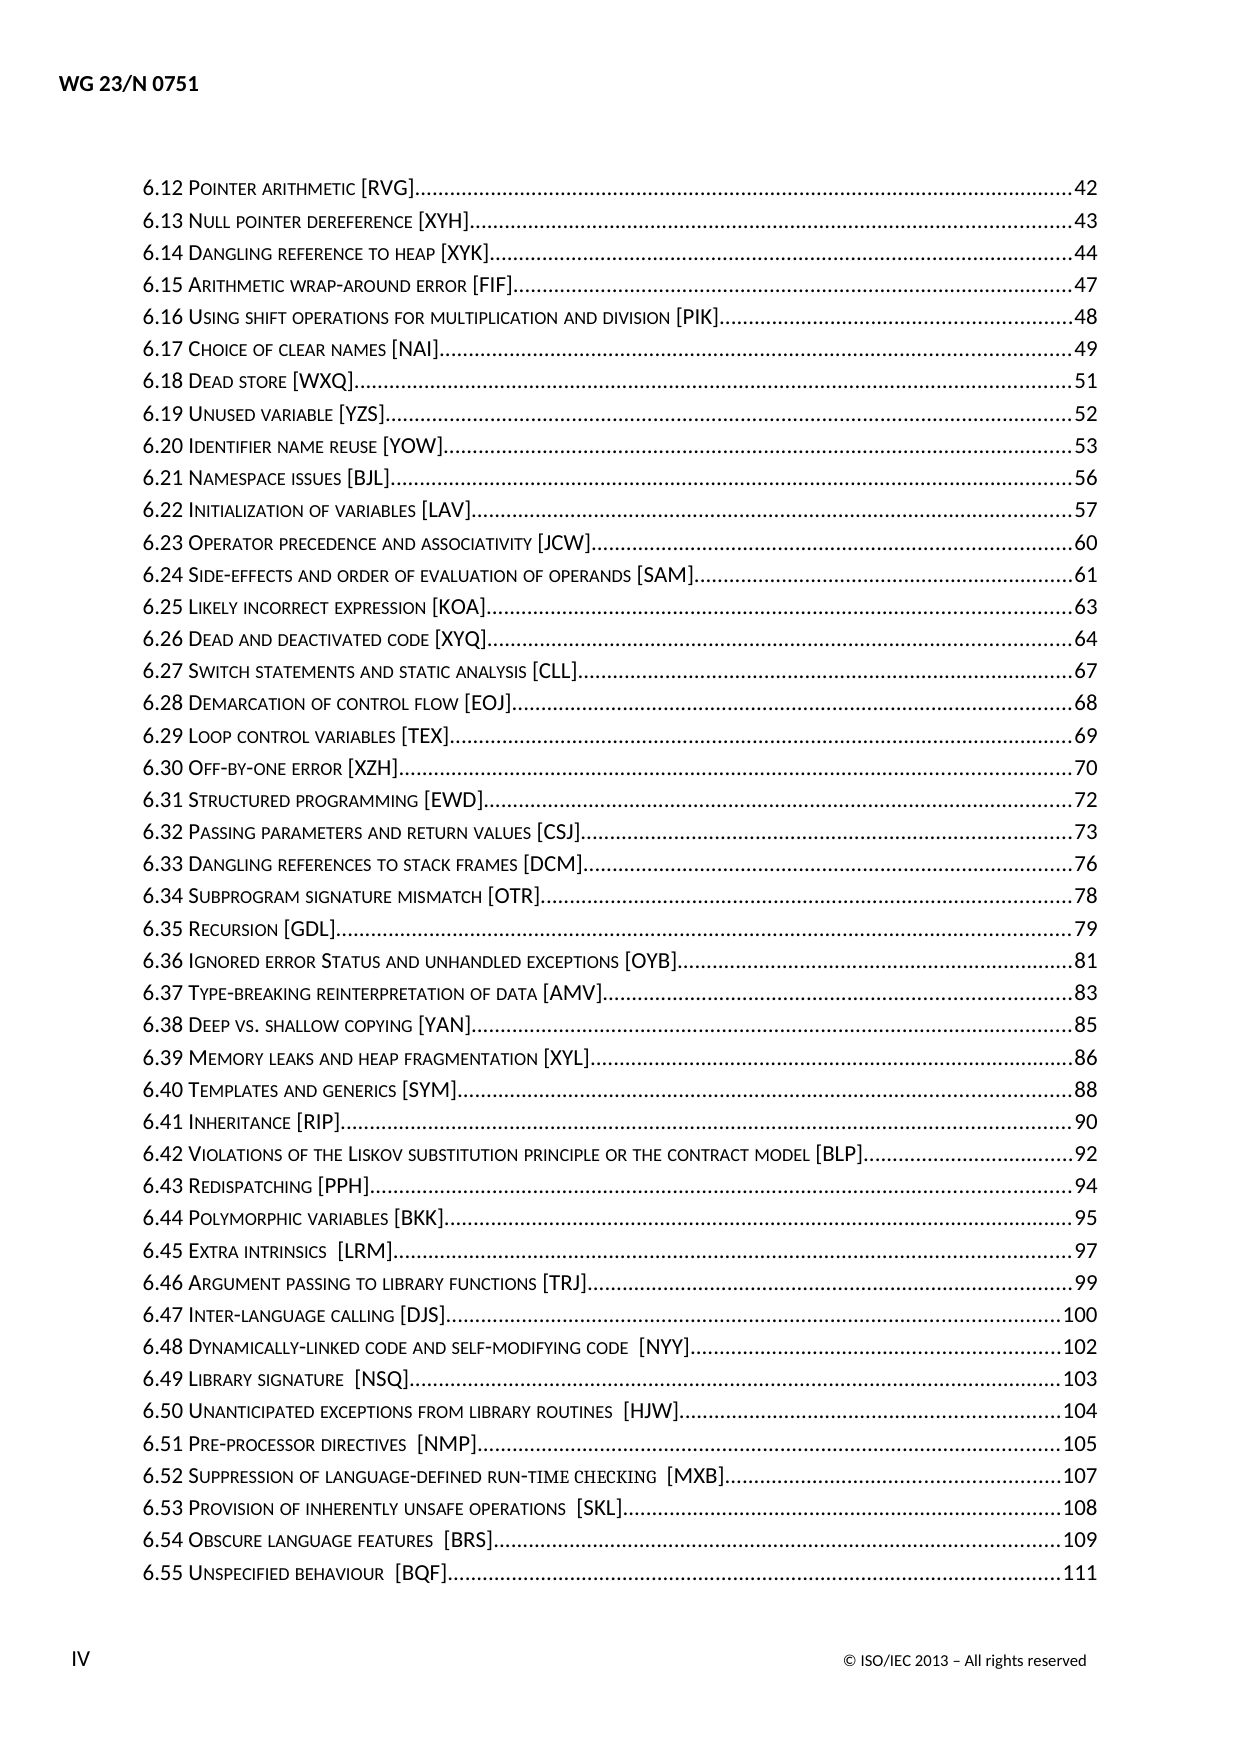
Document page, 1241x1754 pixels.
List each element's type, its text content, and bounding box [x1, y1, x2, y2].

text 6.27 Switch statements and static analysis [CLL] 67 [142, 656, 1099, 684]
text 6.52 Suppression of language-defined run-time checking [MXB] 107 [142, 1461, 1099, 1489]
text 6.38 Deep vs. shallow copying [YAN] 85 [142, 1010, 1099, 1038]
text 6.35 Recursion [GDL] 79 [142, 914, 1099, 942]
text 6.15 Arithmetic wrap-around error [FIF] 47 [142, 270, 1099, 298]
text 6.23 Operator precedence and associativity [JCW] 60 [142, 528, 1099, 556]
text 6.44 Polymorphic variables [BKK] 95 [142, 1203, 1099, 1232]
text 6.39 Memory leaks and heap fragmentation [XYL] 86 [142, 1043, 1099, 1071]
text 6.22 Initialization of variables [LAV] 57 [142, 495, 1099, 523]
text 6.43 Redispatching [PPH] 94 [142, 1171, 1099, 1199]
text 6.54 Obscure language features [BRS] 109 [142, 1525, 1099, 1553]
text 6.33 Dangling references to stack frames [DCM] 76 [142, 849, 1099, 877]
text 6.14 Dangling reference to heap [XYK] 44 [142, 238, 1099, 266]
text 6.45 Extra intrinsics [LRM] 97 [142, 1236, 1099, 1264]
text 6.42 Violations of the Liskov substitution principle or the contract model [BLP] 92 [142, 1139, 1099, 1167]
text 6.50 Unanticipated exceptions from library routines [HJW] 104 [142, 1397, 1099, 1425]
text 6.17 Choice of clear names [NAI] 49 [142, 334, 1099, 362]
text 6.19 Unused variable [YZS] 52 [142, 399, 1099, 427]
text 6.24 Side-effects and order of evaluation of operands [SAM] 61 [142, 560, 1099, 588]
text 6.29 Loop control variables [TEX] 69 [142, 721, 1099, 749]
text 6.25 Likely incorrect expression [KOA] 63 [142, 592, 1099, 620]
text 6.21 Namespace issues [BJL] 56 [142, 463, 1099, 491]
text 6.32 Passing parameters and return values [CSJ] 73 [142, 817, 1099, 845]
text 6.28 Demarcation of control flow [EOJ] 68 [142, 688, 1099, 717]
text 6.13 Null pointer dereference [XYH] 43 [142, 206, 1099, 234]
text 6.53 Provision of inherently unsafe operations [SKL] 108 [142, 1493, 1099, 1521]
text 6.46 Argument passing to library functions [TRJ] 99 [142, 1268, 1099, 1296]
text 6.36 Ignored error Status and unhandled exceptions [OYB] 81 [142, 946, 1099, 974]
text 6.16 Using shift operations for multiplication and division [PIK] 48 [142, 302, 1099, 330]
text 6.12 Pointer arithmetic [RVG] 42 [142, 173, 1099, 202]
text 6.40 Templates and generics [SYM] 88 [142, 1075, 1099, 1103]
text 6.47 Inter-language calling [DJS] 100 [142, 1300, 1099, 1328]
text 6.34 Subprogram signature mismatch [OTR] 78 [142, 882, 1099, 910]
text 6.30 Off-by-one error [XZH] 70 [142, 753, 1099, 781]
text 6.48 Dynamically-linked code and self-modifying code [NYY] 102 [142, 1332, 1099, 1360]
text 6.26 Dead and deactivated code [XYQ] 64 [142, 624, 1099, 652]
text 6.37 Type-breaking reinterpretation of data [AMV] 83 [142, 978, 1099, 1006]
text 6.31 Structured programming [EWD] 72 [142, 785, 1099, 813]
text 6.55 Unspecified behaviour [BQF] 111 [142, 1558, 1099, 1586]
text 6.41 Inheritance [RIP] 90 [142, 1107, 1099, 1135]
text 6.49 Library signature [NSQ] 103 [142, 1364, 1099, 1392]
text 6.18 Dead store [WXQ] 51 [142, 367, 1099, 395]
text 6.51 Pre-processor directives [NMP] 105 [142, 1429, 1099, 1457]
text 6.20 Identifier name reuse [YOW] 53 [142, 431, 1099, 459]
